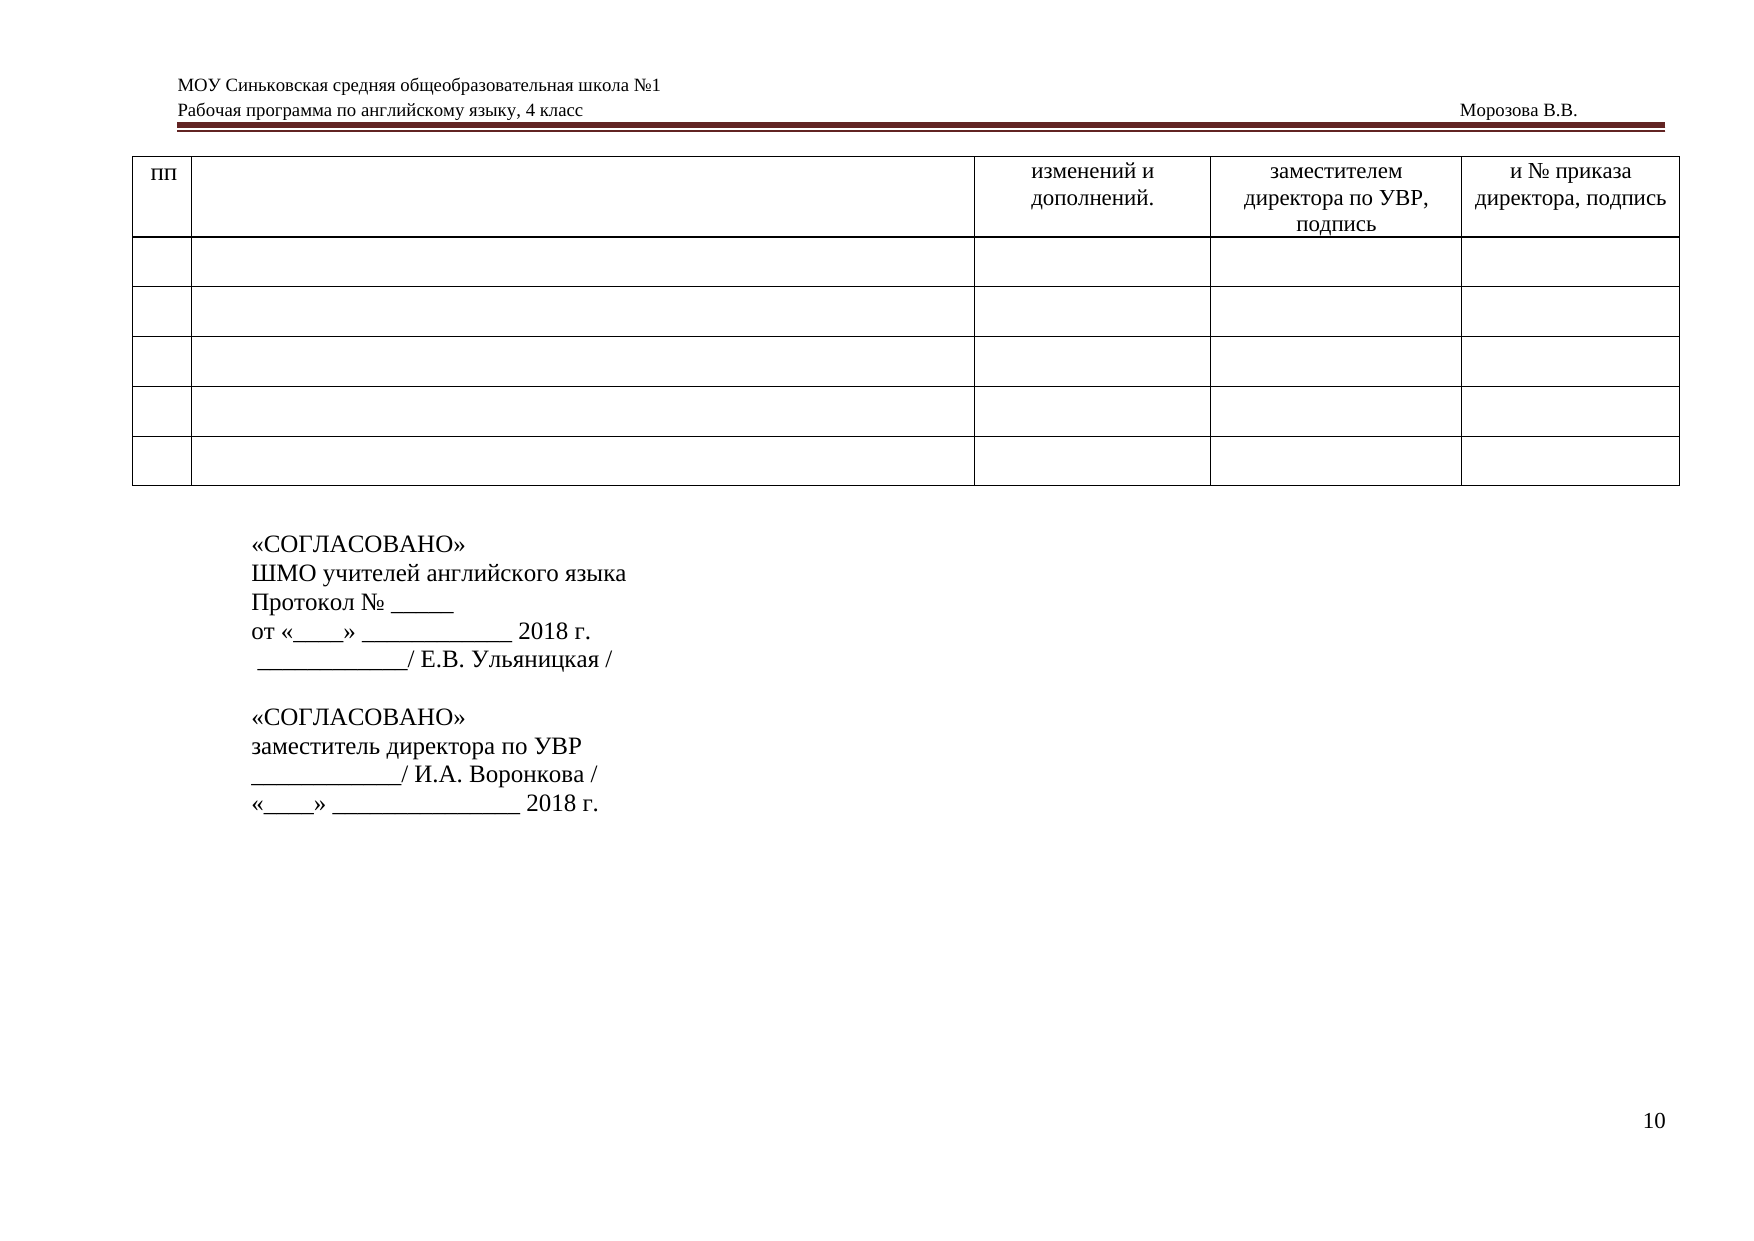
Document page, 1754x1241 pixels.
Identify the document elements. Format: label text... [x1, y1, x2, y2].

table_cell [1462, 337, 1679, 386]
table_cell [1462, 437, 1679, 485]
table_cell [192, 238, 974, 286]
text «СОГЛАСОВАНО» [177, 702, 1665, 731]
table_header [1211, 157, 1461, 236]
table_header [1462, 157, 1679, 236]
text Протокол № _____ [177, 587, 1665, 616]
table_cell [975, 287, 1210, 336]
table_cell [1211, 387, 1461, 436]
table_cell [975, 437, 1210, 485]
table_cell [1462, 287, 1679, 336]
table_cell [975, 238, 1210, 286]
text от «____» ____________ 2018 г. [177, 616, 1665, 644]
table_cell [1211, 437, 1461, 485]
table_cell [133, 387, 191, 436]
text «СОГЛАСОВАНО» [177, 529, 1665, 558]
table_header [975, 157, 1210, 236]
text заместитель директора по УВР [177, 731, 1665, 759]
table_cell [133, 287, 191, 336]
table_cell [1211, 287, 1461, 336]
table_cell [1211, 337, 1461, 386]
table_cell [133, 337, 191, 386]
table_cell [975, 337, 1210, 386]
table_cell [192, 287, 974, 336]
table_cell [1462, 387, 1679, 436]
table_cell [192, 387, 974, 436]
table_cell [975, 387, 1210, 436]
text ____________/ И.А. Воронкова / [177, 759, 1665, 788]
table_header № пп [133, 157, 191, 236]
table_cell [1462, 238, 1679, 286]
table_cell [133, 238, 191, 286]
table_cell [133, 437, 191, 485]
table_cell [192, 437, 974, 485]
table_cell [1211, 238, 1461, 286]
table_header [192, 157, 974, 236]
text ШМО учителей английского языка [177, 558, 1665, 587]
list «____» _______________ 2018 г. [177, 788, 1665, 817]
text ____________/ Е.В. Ульяницкая / [177, 644, 1665, 673]
table_cell [192, 337, 974, 386]
